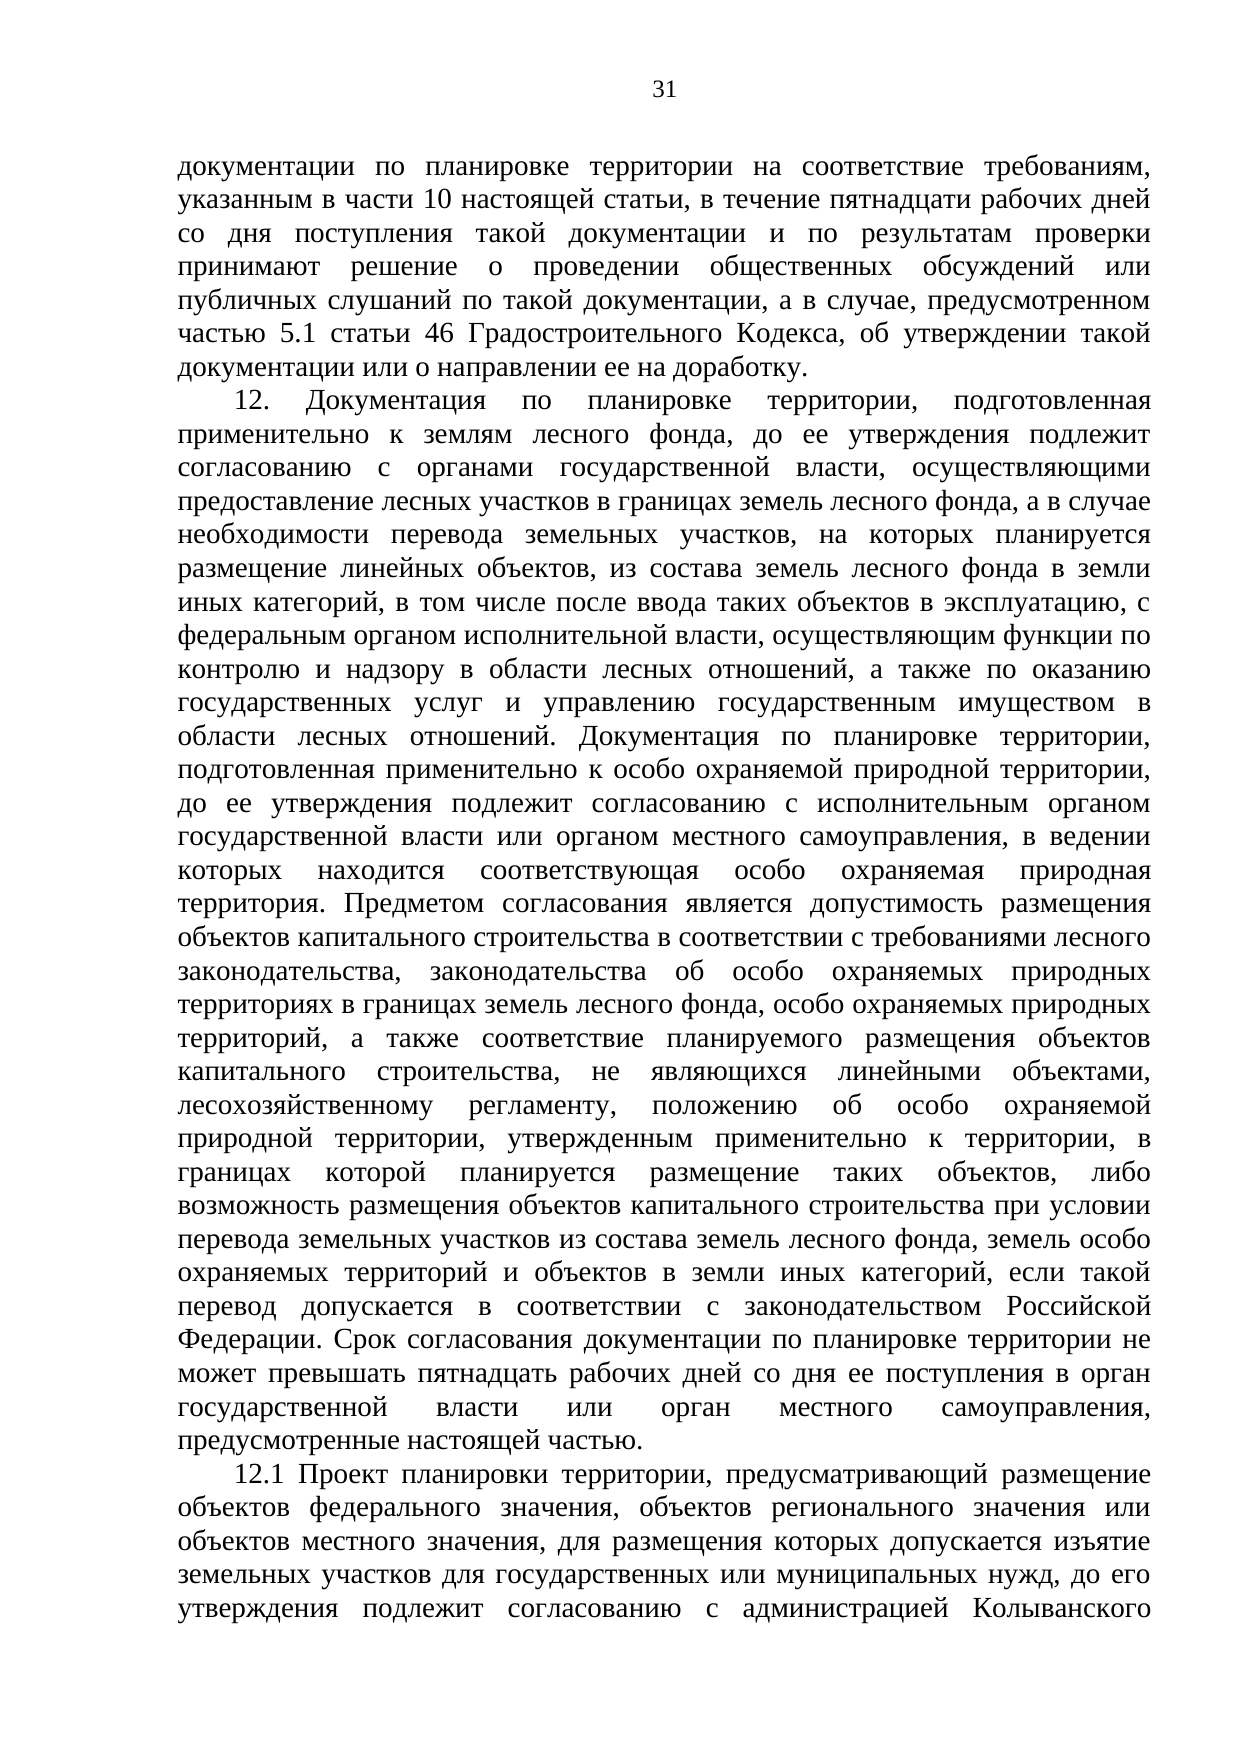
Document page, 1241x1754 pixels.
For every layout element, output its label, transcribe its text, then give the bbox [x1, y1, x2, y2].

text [177, 1456, 1152, 1623]
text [177, 148, 1152, 382]
text 12. Документация по планировке территории, подготовленная применительно к землям лесного фонда, до ее утверждения подлежит согласованию с органами государственной власти, осуществляющими предоставление лесных участков в границах земель лесного фонда, а в случае необходимости перевода земельных участков, на которых планируется размещение линейных объектов, из состава земель лесного фонда в земли иных категорий, в том числе после ввода таких объектов в эксплуатацию, с федеральным органом исполнительной власти, осуществляющим функции по контролю и надзору в области лесных отношений, а также по оказанию государственных услуг и управлению государственным имуществом в области лесных отношений. Документация по планировке территории, подготовленная применительно к особо охраняемой природной территории, до ее утверждения подлежит согласованию с исполнительным органом государственной власти или органом местного самоуправления, в ведении которых находится соответствующая особо охраняемая природная территория. Предметом согласования является допустимость размещения объектов капитального строительства в соответствии с требованиями лесного законодательства, законодательства об особо охраняемых природных территориях в границах земель лесного фонда, особо охраняемых природных территорий, а также соответствие планируемого размещения объектов капитального строительства, не являющихся линейными объектами, лесохозяйственному регламенту, положению об особо охраняемой природной территории, утвержденным применительно к территории, в границах которой планируется размещение таких объектов, либо возможность размещения объектов капитального строительства при условии перевода земельных участков из состава земель лесного фонда, земель особо охраняемых территорий и объектов в земли иных категорий, если такой перевод допускается в соответствии с законодательством Российской Федерации. Срок согласования документации по планировке территории не может превышать пятнадцать рабочих дней со дня ее поступления в орган государственной власти или орган местного самоуправления, предусмотренные настоящей частью. [177, 382, 1152, 1456]
